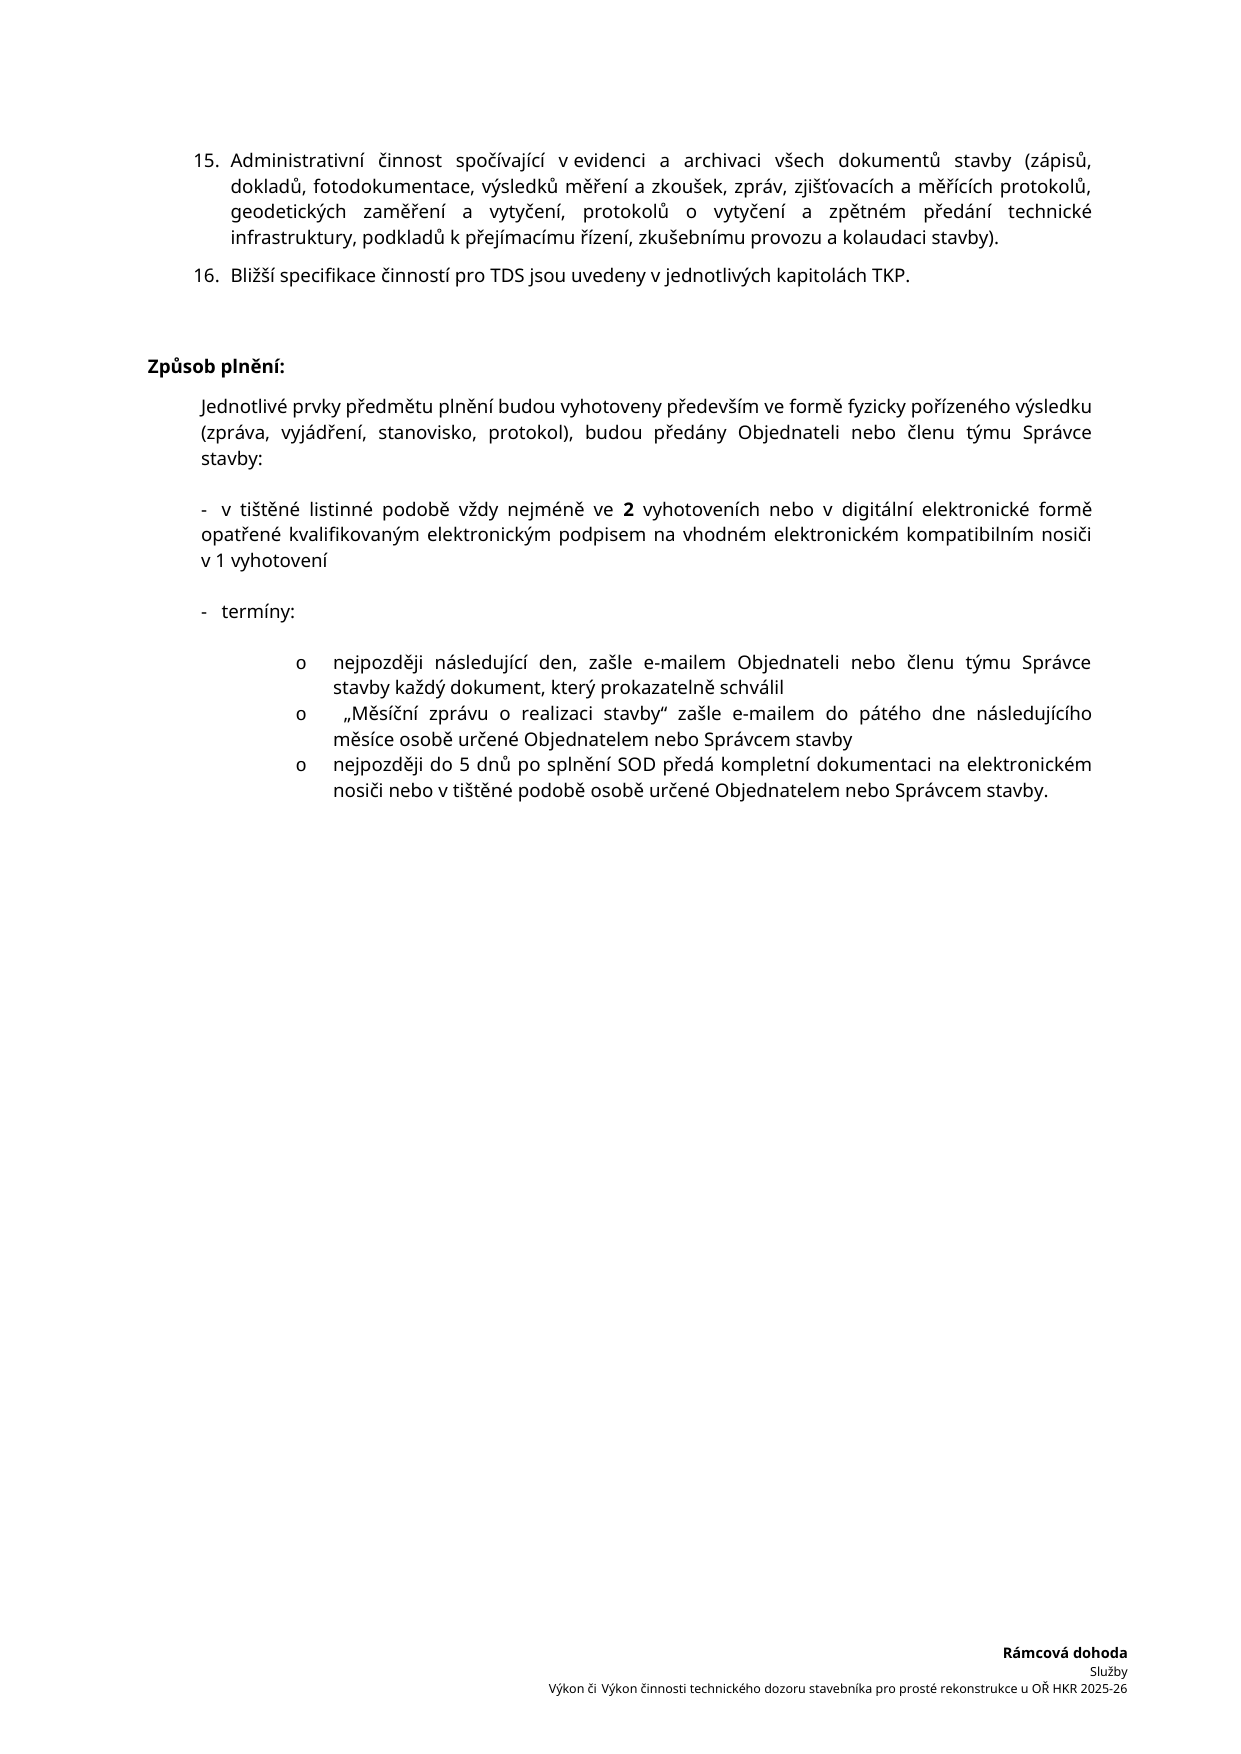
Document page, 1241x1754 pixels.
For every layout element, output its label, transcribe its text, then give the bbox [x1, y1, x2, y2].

list „Měsíční zprávu o realizaci stavby“ zašle e-mailem do pátého dne následujícího měsíce osobě určené Objednatelem nebo Správcem stavby [295, 700, 1093, 751]
text - v tištěné listinné podobě vždy nejméně ve 2 vyhotoveních nebo v digitální elektronické formě opatřené kvalifikovaným elektronickým podpisem na vhodném elektronickém kompatibilním nosiči v 1 vyhotovení [201, 496, 1093, 572]
list Administrativní činnost spočívající v evidenci a archivaci všech dokumentů stavby (zápisů, dokladů, fotodokumentace, výsledků měření a zkoušek, zpráv, zjišťovacích a měřících protokolů, geodetických zaměření a vytyčení, protokolů o vytyčení a zpětném předání technické infrastruktury, podkladů k přejímacímu řízení, zkušebnímu provozu a kolaudaci stavby). [193, 148, 1093, 250]
list nejpozději do 5 dnů po splnění SOD předá kompletní dokumentaci na elektronickém nosiči nebo v tištěné podobě osobě určené Objednatelem nebo Správcem stavby. [295, 751, 1093, 803]
list Bližší specifikace činností pro TDS jsou uvedeny v jednotlivých kapitolách TKP. [193, 262, 1093, 288]
text Způsob plnění: [148, 353, 1093, 379]
list nejpozději následující den, zašle e-mailem Objednateli nebo členu týmu Správce stavby každý dokument, který prokazatelně schválil [295, 649, 1093, 700]
text - termíny: [201, 598, 1093, 623]
text Jednotlivé prvky předmětu plnění budou vyhotoveny především ve formě fyzicky pořízeného výsledku (zpráva, vyjádření, stanovisko, protokol), budou předány Objednateli nebo členu týmu Správce stavby: [201, 394, 1093, 470]
